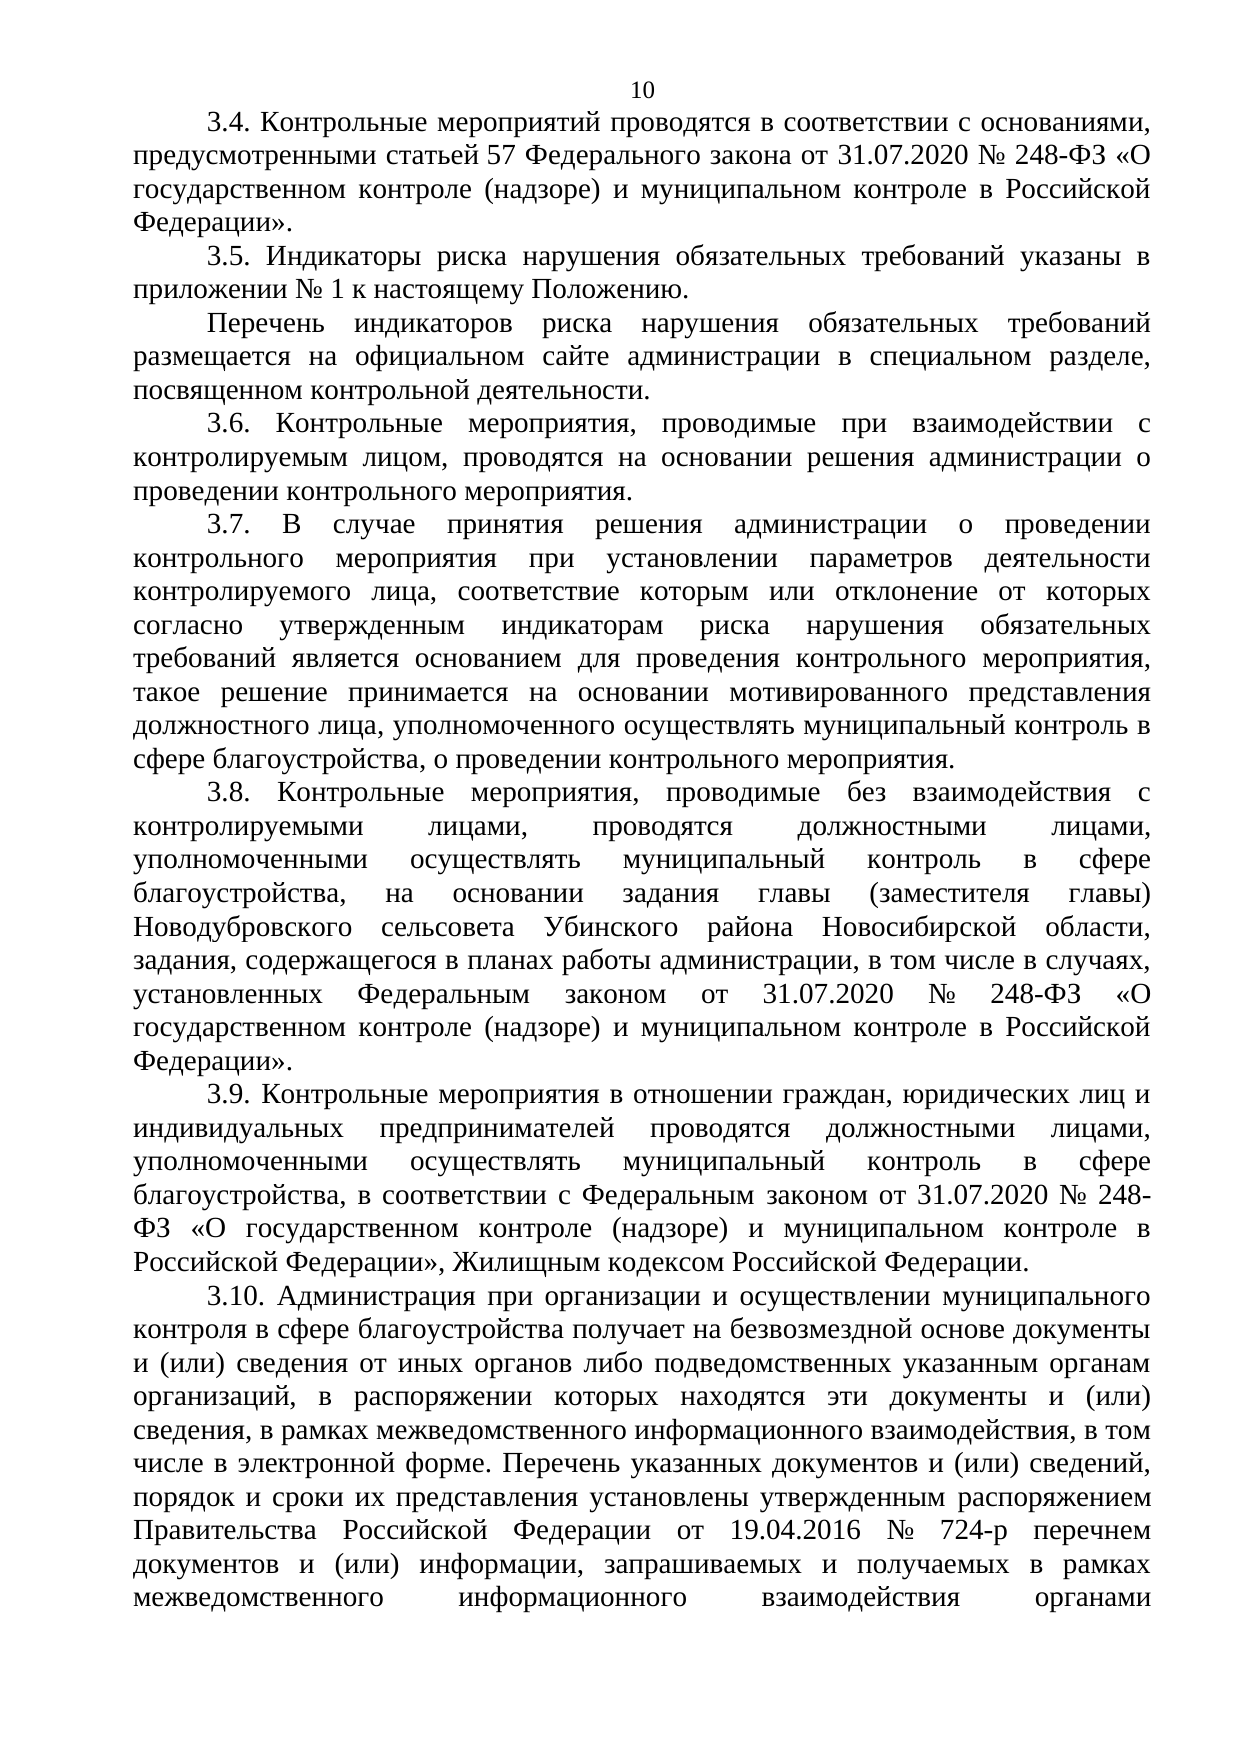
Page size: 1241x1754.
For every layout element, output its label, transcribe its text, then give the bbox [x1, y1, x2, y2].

text 3.5. Индикаторы риска нарушения обязательных требований указаны в приложении № 1 к настоящему Положению. [133, 238, 1152, 305]
text 3.9. Контрольные мероприятия в отношении граждан, юридических лиц и индивидуальных предпринимателей проводятся должностными лицами, уполномоченными осуществлять муниципальный контроль в сфере благоустройства, в соответствии с Федеральным законом от 31.07.2020 № 248-ФЗ «О государственном контроле (надзоре) и муниципальном контроле в Российской Федерации», Жилищным кодексом Российской Федерации. [133, 1076, 1152, 1278]
text 3.8. Контрольные мероприятия, проводимые без взаимодействия с контролируемыми лицами, проводятся должностными лицами, уполномоченными осуществлять муниципальный контроль в сфере благоустройства, на основании задания главы (заместителя главы) Новодубровского сельсовета Убинского района Новосибирской области, задания, содержащегося в планах работы администрации, в том числе в случаях, установленных Федеральным законом от 31.07.2020 № 248-ФЗ «О государственном контроле (надзоре) и муниципальном контроле в Российской Федерации». [133, 976, 1152, 1076]
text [133, 1278, 1152, 1513]
text 3.6. Контрольные мероприятия, проводимые при взаимодействии с контролируемым лицом, проводятся на основании решения администрации о проведении контрольного мероприятия. [133, 406, 1152, 506]
text 3.8. Контрольные мероприятия, проводимые без взаимодействия с контролируемыми лицами, проводятся должностными лицами, уполномоченными осуществлять муниципальный контроль в сфере благоустройства, на основании задания главы (заместителя главы) Новодубровского сельсовета Убинского района Новосибирской области, задания, содержащегося в планах работы администрации, в том числе в случаях, установленных Федеральным законом от 31.07.2020 № 248-ФЗ «О государственном контроле (надзоре) и муниципальном контроле в Российской Федерации». [133, 774, 1152, 942]
text 3.7. В случае принятия решения администрации о проведении контрольного мероприятия при установлении параметров деятельности контролируемого лица, соответствие которым или отклонение от которых согласно утвержденным индикаторам риска нарушения обязательных требований является основанием для проведения контрольного мероприятия, такое решение принимается на основании мотивированного представления должностного лица, уполномоченного осуществлять муниципальный контроль в сфере благоустройства, о проведении контрольного мероприятия. [133, 506, 1152, 774]
text Перечень индикаторов риска нарушения обязательных требований размещается на официальном сайте администрации в специальном разделе, посвященном контрольной деятельности. [133, 305, 1152, 406]
text 3.4. Контрольные мероприятий проводятся в соответствии с основаниями, предусмотренными статьей 57 Федерального закона от 31.07.2020 № 248-ФЗ «О государственном контроле (надзоре) и муниципальном контроле в Российской Федерации». [133, 104, 1152, 238]
